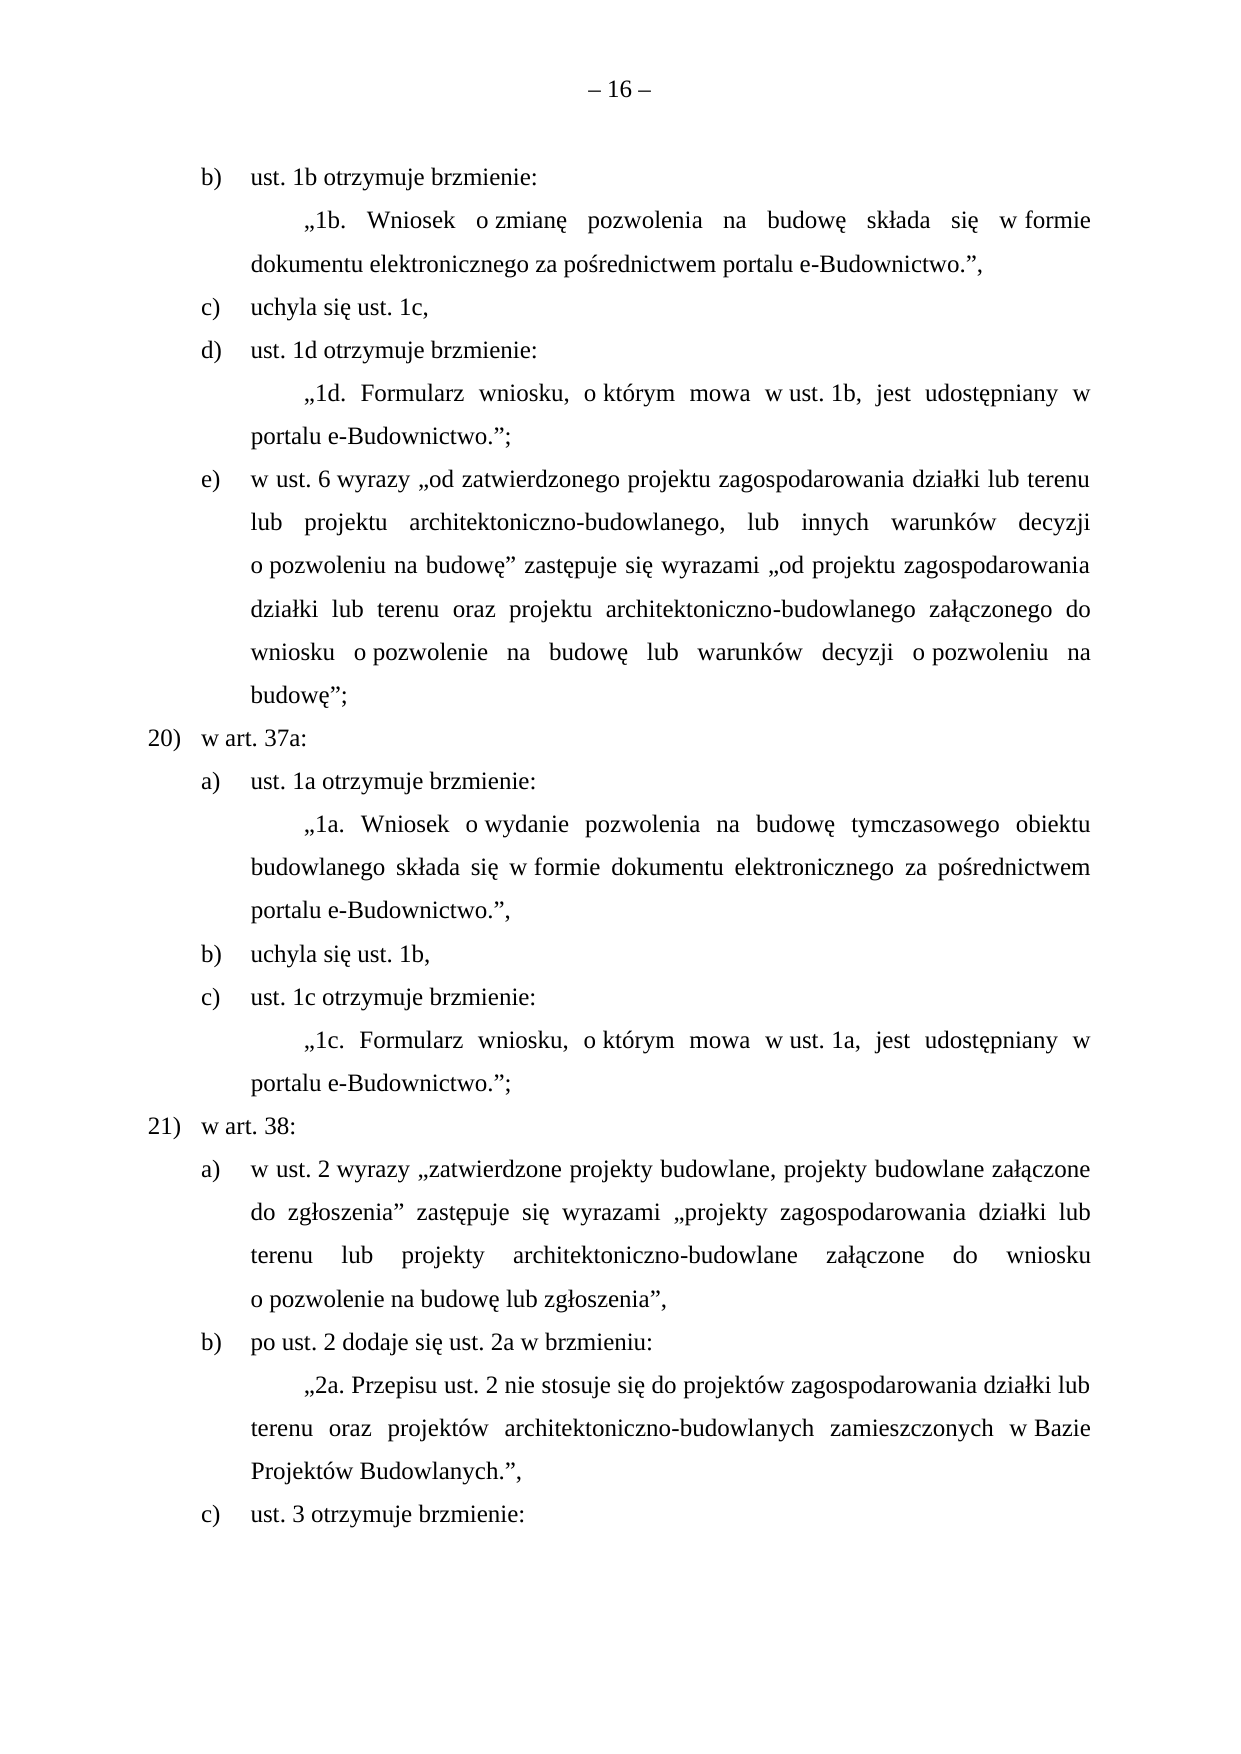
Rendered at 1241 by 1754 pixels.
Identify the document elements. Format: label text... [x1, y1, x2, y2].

text e) w ust. 6 wyrazy „od zatwierdzonego projektu zagospodarowania działki lub terenu lub projektu architektoniczno-budowlanego, lub innych warunków decyzji o pozwoleniu na budowę” zastępuje się wyrazami „od projektu zagospodarowania działki lub terenu oraz projektu architektoniczno-budowlanego załączonego do wniosku o pozwolenie na budowę lub warunków decyzji o pozwoleniu na budowę”; [201, 464, 1091, 709]
text b) po ust. 2 dodaje się ust. 2a w brzmieniu: [201, 1327, 1091, 1356]
text a) ust. 1a otrzymuje brzmienie: [201, 766, 1091, 795]
text d) ust. 1d otrzymuje brzmienie: [201, 335, 1091, 364]
text „1d. Formularz wniosku, o którym mowa w ust. 1b, jest udostępniany w portalu e-Budownictwo.”; [251, 378, 1091, 450]
text a) w ust. 2 wyrazy „zatwierdzone projekty budowlane, projekty budowlane załączone do zgłoszenia” zastępuje się wyrazami „projekty zagospodarowania działki lub terenu lub projekty architektoniczno-budowlane załączone do wniosku o pozwolenie na budowę lub zgłoszenia”, [201, 1154, 1091, 1312]
text c) ust. 1c otrzymuje brzmienie: [201, 982, 1091, 1011]
text „1a. Wniosek o wydanie pozwolenia na budowę tymczasowego obiektu budowlanego składa się w formie dokumentu elektronicznego za pośrednictwem portalu e-Budownictwo.”, [251, 809, 1091, 924]
text c) uchyla się ust. 1c, [201, 292, 1091, 321]
text 21) w art. 38: [148, 1111, 1091, 1140]
text c) ust. 3 otrzymuje brzmienie: [201, 1499, 1091, 1528]
text „1b. Wniosek o zmianę pozwolenia na budowę składa się w formie dokumentu elektronicznego za pośrednictwem portalu e-Budownictwo.”, [251, 206, 1091, 277]
text 20) w art. 37a: [148, 723, 1091, 752]
text b) ust. 1b otrzymuje brzmienie: [201, 162, 1091, 191]
text „1c. Formularz wniosku, o którym mowa w ust. 1a, jest udostępniany w portalu e-Budownictwo.”; [251, 1025, 1091, 1097]
text „2a. Przepisu ust. 2 nie stosuje się do projektów zagospodarowania działki lub terenu oraz projektów architektoniczno-budowlanych zamieszczonych w Bazie Projektów Budowlanych.”, [251, 1370, 1091, 1485]
text b) uchyla się ust. 1b, [201, 939, 1091, 967]
